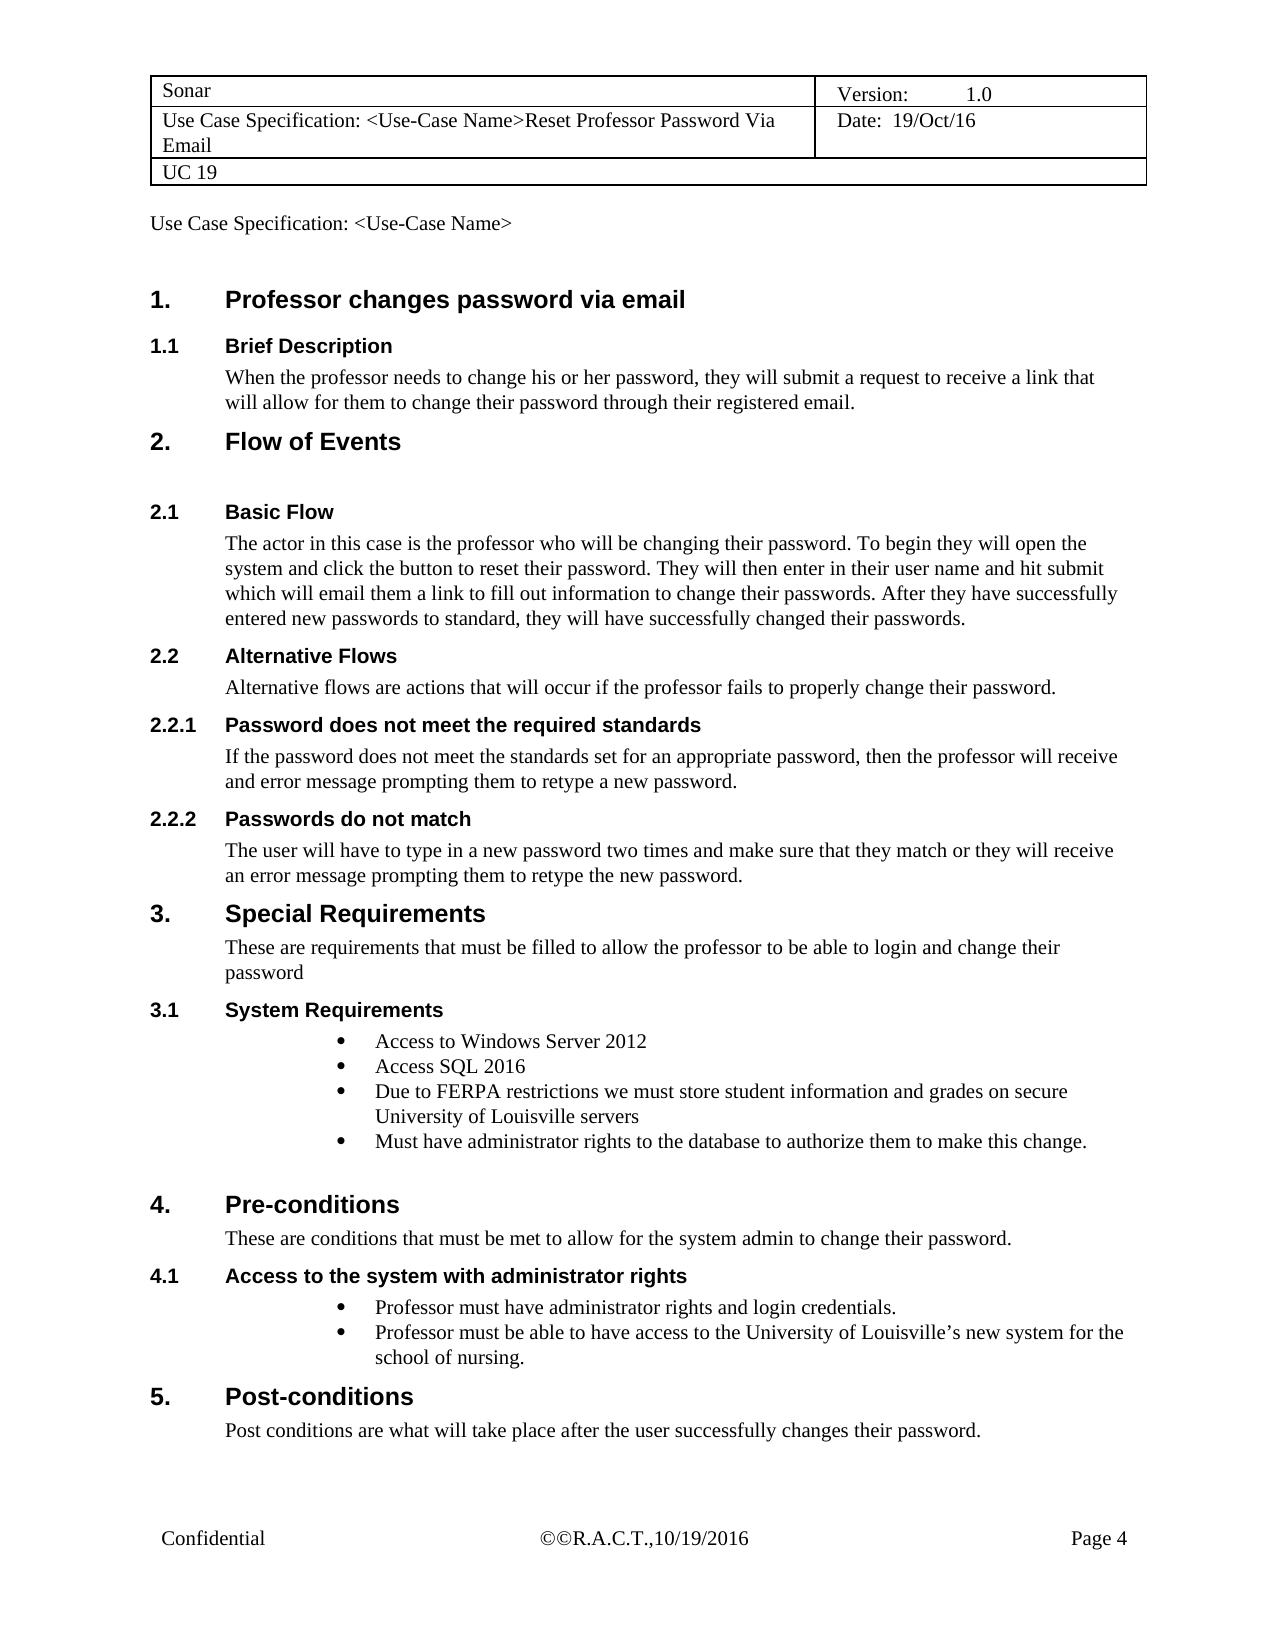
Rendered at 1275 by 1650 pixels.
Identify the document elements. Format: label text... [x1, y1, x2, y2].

list Must have administrator rights to the database to authorize them to make this change. [337, 1128, 1125, 1153]
list Access SQL 2016 [337, 1053, 1125, 1078]
text If the password does not meet the standards set for an appropriate password, then the professor will receive and error message prompting them to retype a new password. [225, 743, 1125, 793]
subtitle Basic Flow [150, 499, 1125, 524]
subtitle Special Requirements [150, 899, 1125, 928]
subtitle Password does not meet the required standards [150, 712, 1125, 737]
text The user will have to type in a new password two times and make sure that they match or they will receive an error message prompting them to retype the new password. [225, 837, 1125, 887]
subtitle System Requirements [150, 997, 1125, 1022]
list Professor must have administrator rights and login credentials. [337, 1294, 1125, 1319]
subtitle Flow of Events [150, 427, 1125, 455]
text Alternative flows are actions that will occur if the professor fails to properly change their password. [225, 674, 1125, 699]
text These are conditions that must be met to allow for the system admin to change their password. [225, 1225, 1125, 1250]
subtitle Alternative Flows [150, 643, 1125, 668]
text When the professor needs to change his or her password, they will submit a request to receive a link that will allow for them to change their password through their registered email. [225, 364, 1125, 414]
subtitle Passwords do not match [150, 805, 1125, 830]
subtitle Access to the system with administrator rights [150, 1263, 1125, 1288]
text Post conditions are what will take place after the user successfully changes their password. [225, 1417, 1125, 1442]
text These are requirements that must be filled to allow the professor to be able to login and change their password [225, 934, 1125, 984]
subtitle Pre-conditions [150, 1190, 1125, 1219]
list Due to FERPA restrictions we must store student information and grades on secure University of Louisville servers [337, 1078, 1125, 1128]
list Professor must be able to have access to the University of Louisville’s new system for the school of nursing. [337, 1319, 1125, 1369]
subtitle Professor changes password via email [150, 285, 1125, 314]
text The actor in this case is the professor who will be changing their password. To begin they will open the system and click the button to reset their password. They will then enter in their user name and hit submit which will email them a link to fill out information to change their passwords. After they have successfully entered new passwords to standard, they will have successfully changed their passwords. [225, 530, 1125, 630]
subtitle Brief Description [150, 333, 1125, 358]
subtitle Post-conditions [150, 1382, 1125, 1410]
text 6.2 Passwords format is incorrect 5 [150, 210, 1125, 235]
list Access to Windows Server 2012 [337, 1028, 1125, 1053]
